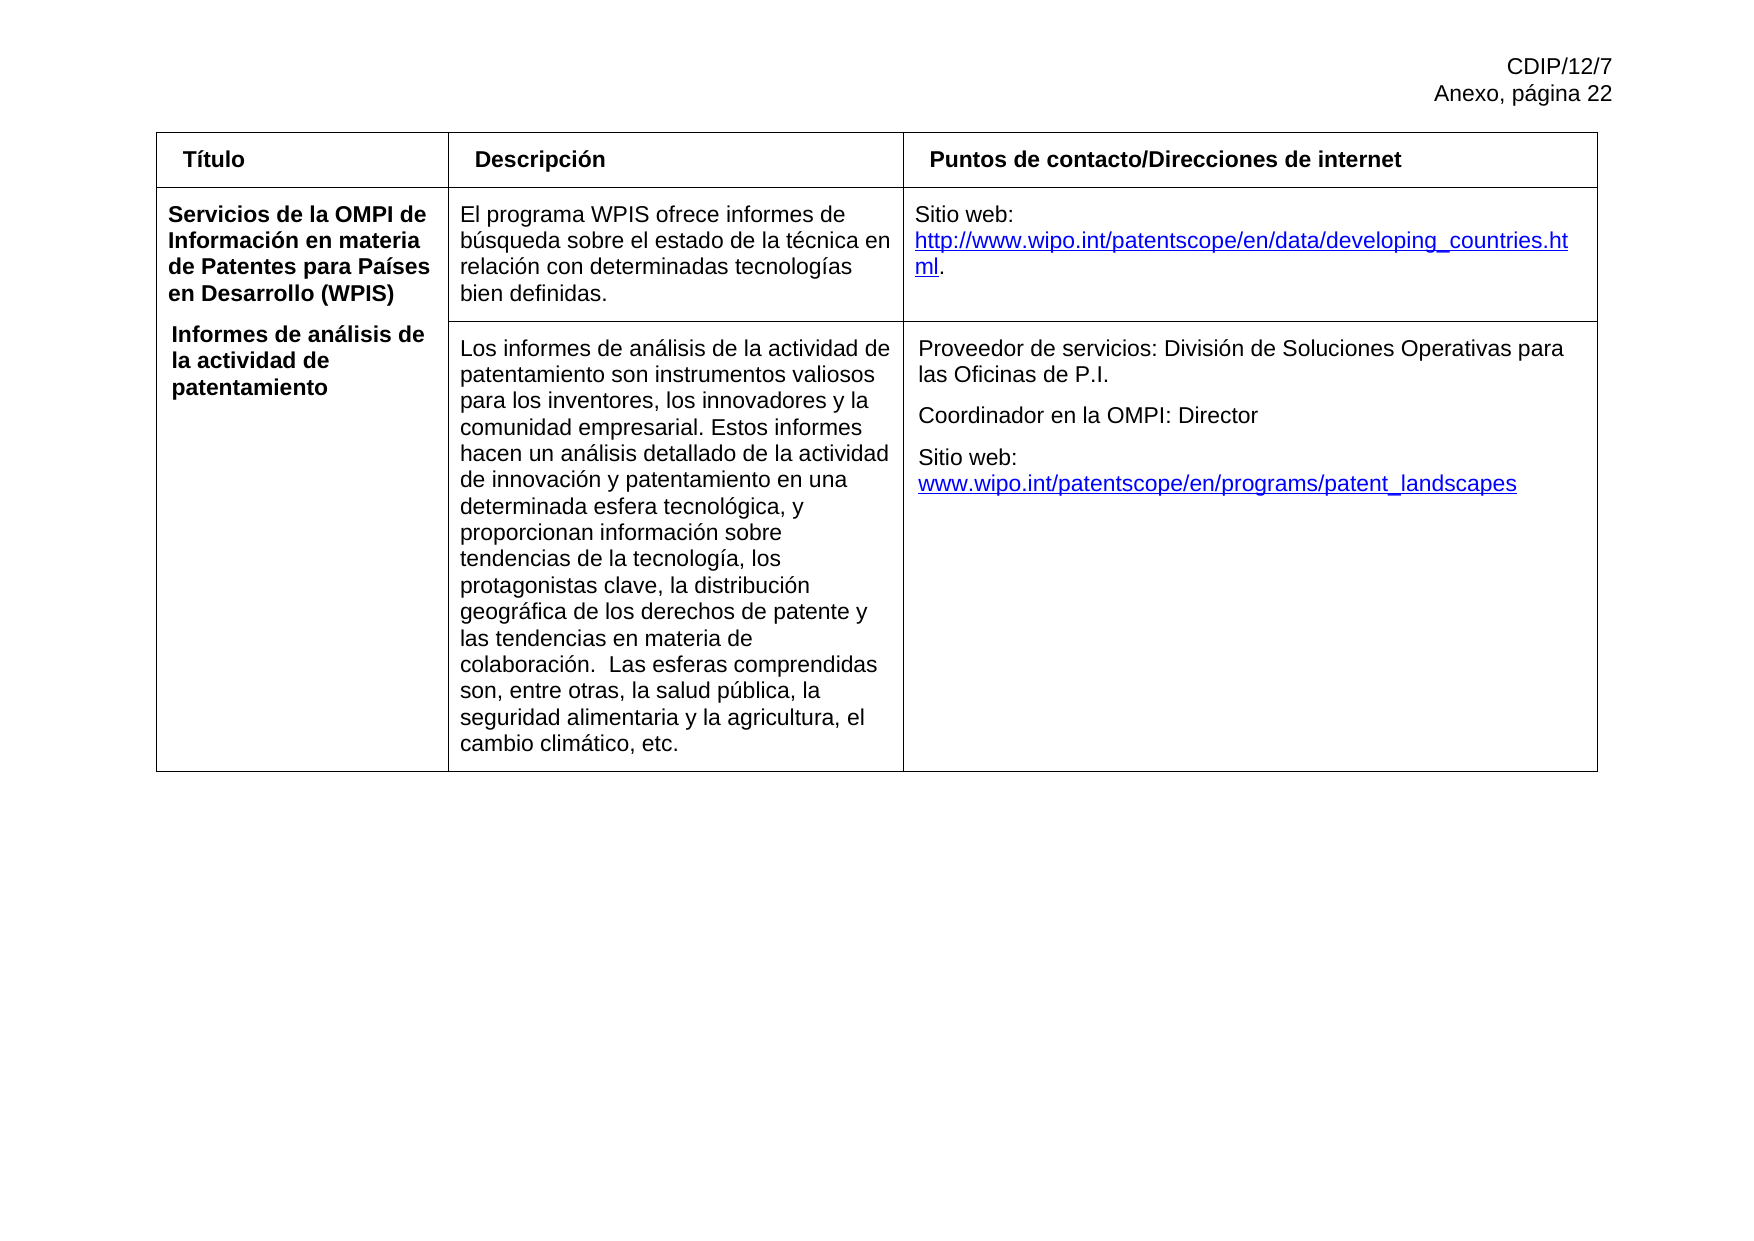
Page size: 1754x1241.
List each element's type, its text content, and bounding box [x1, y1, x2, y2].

table_cell El programa WPIS ofrece informes de búsqueda sobre el estado de la técnica en relación con determinadas tecnologías bien definidas. [449, 188, 903, 321]
table_cell Sitio web: http://www.wipo.int/patentscope/en/data/developing_countries.html. [904, 188, 1597, 321]
table_header Puntos de contacto/Direcciones de internet [904, 133, 1597, 187]
table_cell Servicios de la OMPI de Información en materia de Patentes para Países en Desarrollo (WPIS) Informes de análisis de la actividad de patentamiento [157, 188, 448, 771]
table_cell Los informes de análisis de la actividad de patentamiento son instrumentos valiosos para los inventores, los innovadores y la comunidad empresarial. Estos informes hacen un análisis detallado de la actividad de innovación y patentamiento en una determinada esfera tecnológica, y proporcionan información sobre tendencias de la tecnología, los protagonistas clave, la distribución geográfica de los derechos de patente y las tendencias en materia de colaboración. Las esferas comprendidas son, entre otras, la salud pública, la seguridad alimentaria y la agricultura, el cambio climático, etc. [449, 322, 903, 771]
table_cell Proveedor de servicios: División de Soluciones Operativas para las Oficinas de P.I. Coordinador en la OMPI: Director Sitio web: www.wipo.int/patentscope/en/programs/patent_landscapes [904, 322, 1597, 771]
table_header Descripción [449, 133, 903, 187]
table_header Título [157, 133, 448, 187]
